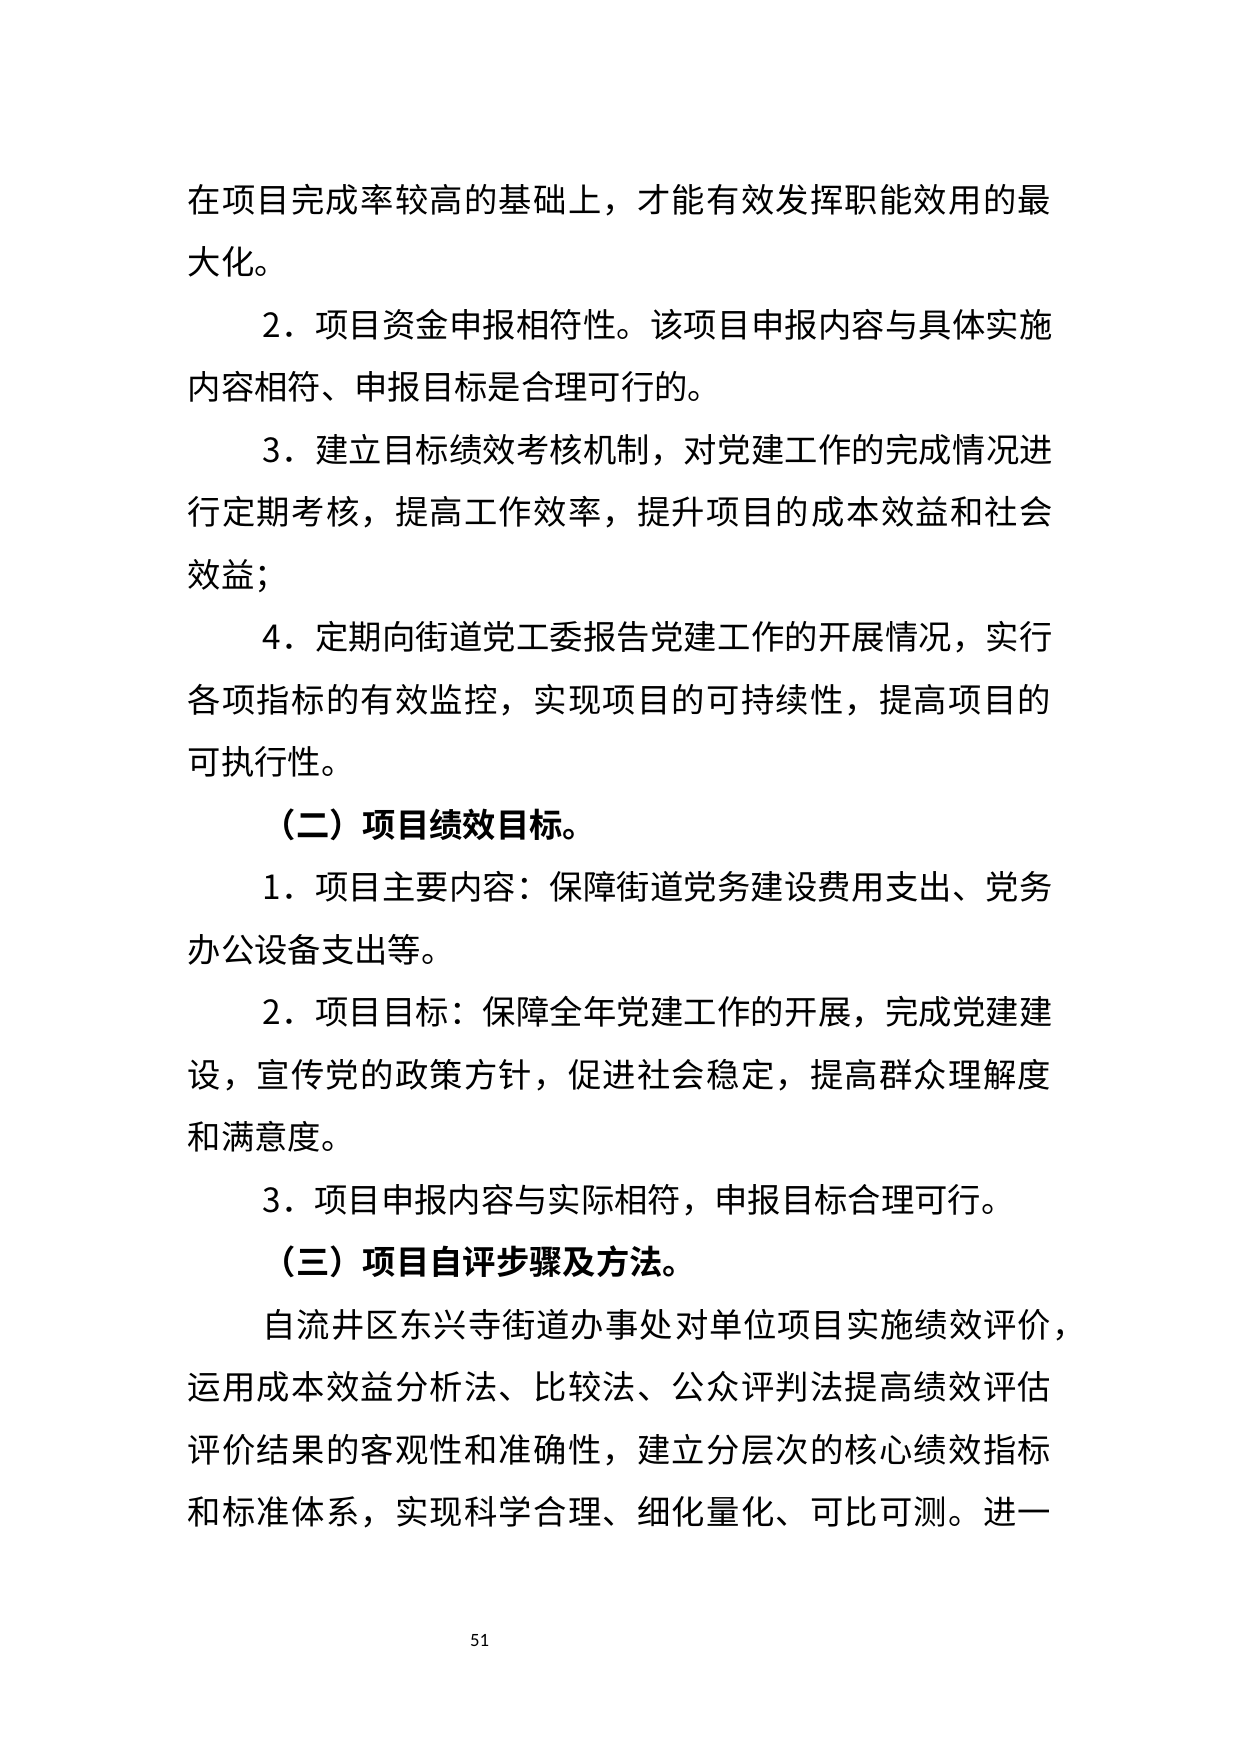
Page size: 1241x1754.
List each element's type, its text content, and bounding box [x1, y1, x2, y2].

text 3．建立目标绩效考核机制，对党建工作的完成情况进行定期考核，提高工作效率，提升项目的成本效益和社会效益； [187, 412, 1053, 599]
text 2．项目资金申报相符性。该项目申报内容与具体实施内容相符、申报目标是合理可行的。 [187, 287, 1053, 412]
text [187, 1287, 1053, 1537]
text 2．项目目标：保障全年党建工作的开展，完成党建建设，宣传党的政策方针，促进社会稳定，提高群众理解度和满意度。 [187, 974, 1053, 1162]
text （三）项目自评步骤及方法。 [187, 1224, 1053, 1287]
text 3．项目申报内容与实际相符，申报目标合理可行。 [187, 1162, 1053, 1224]
text 4．定期向街道党工委报告党建工作的开展情况，实行各项指标的有效监控，实现项目的可持续性，提高项目的可执行性。 [187, 599, 1053, 787]
text （二）项目绩效目标。 [187, 787, 1053, 849]
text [187, 162, 1053, 287]
text 1．项目主要内容：保障街道党务建设费用支出、党务办公设备支出等。 [187, 849, 1053, 974]
